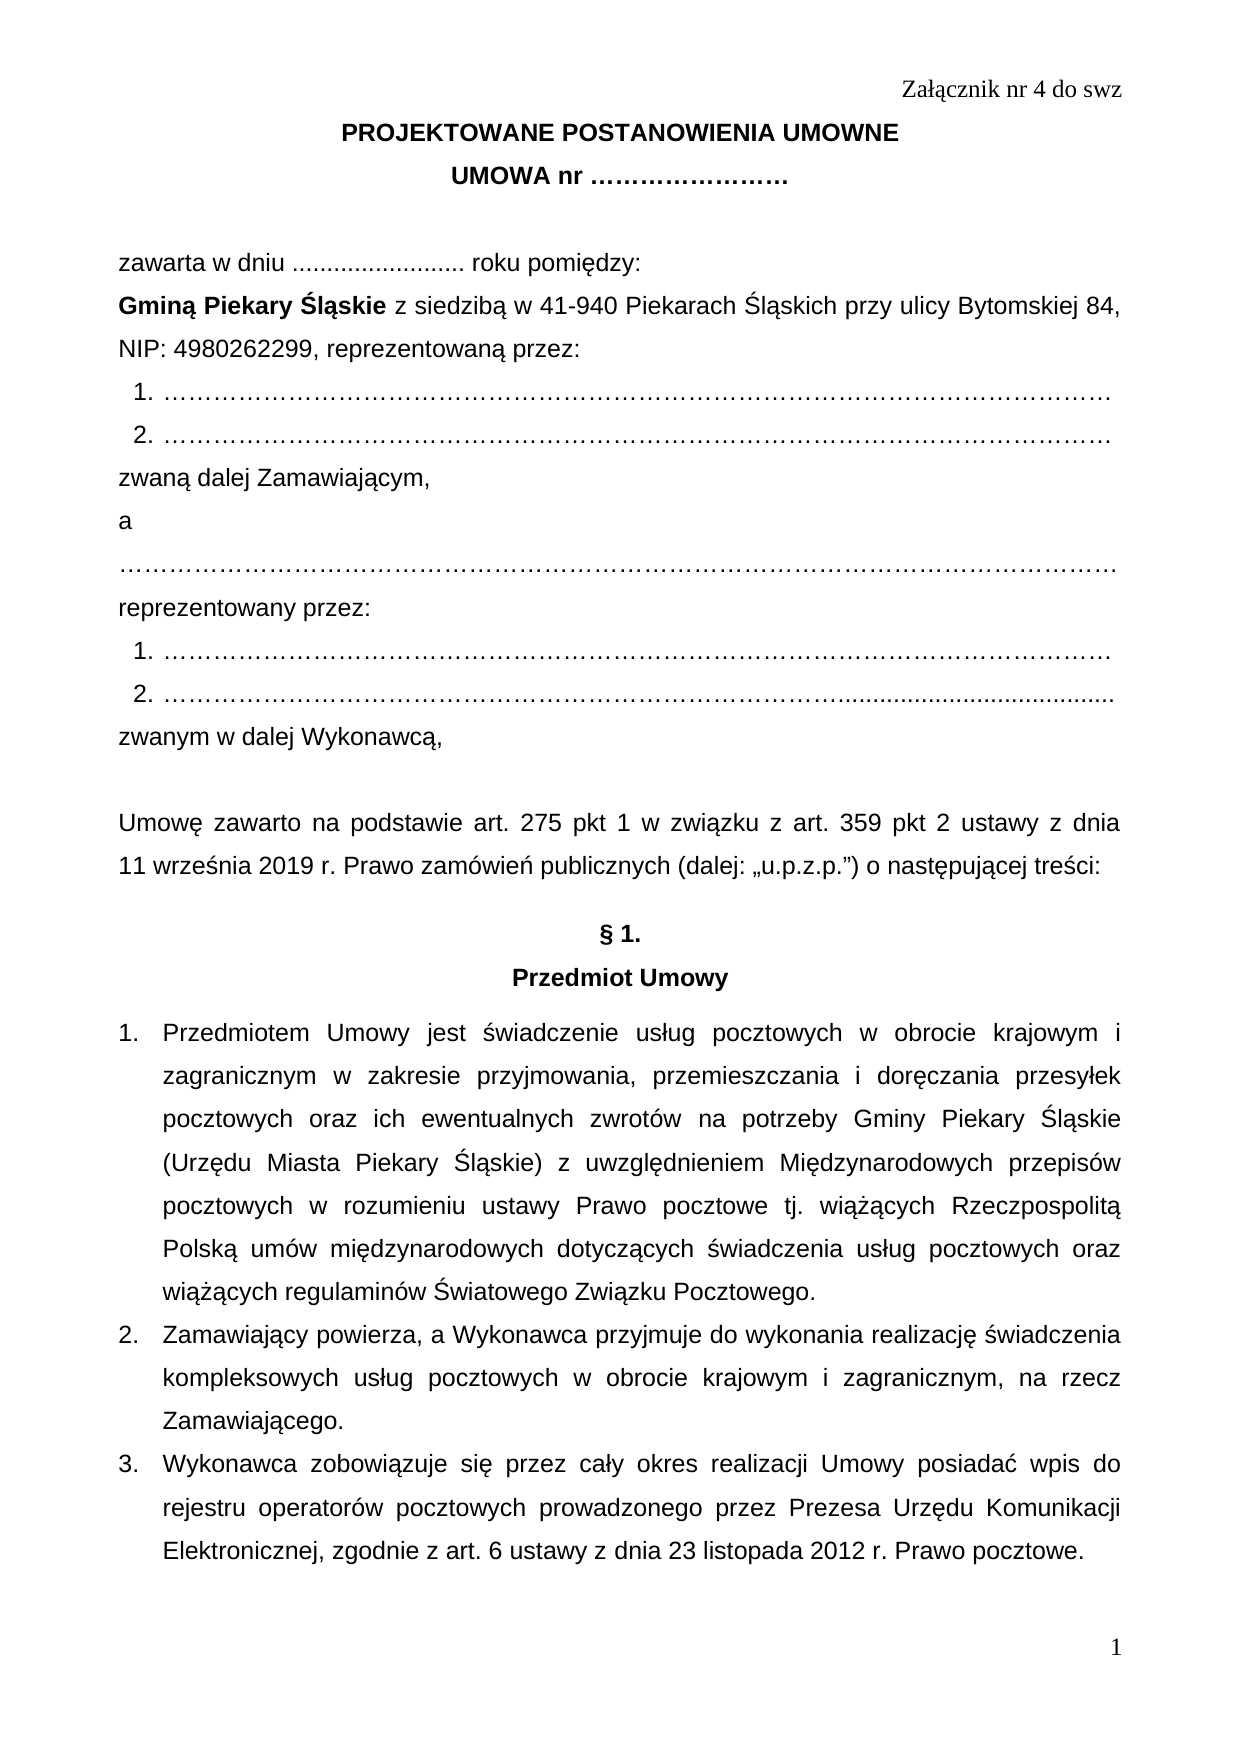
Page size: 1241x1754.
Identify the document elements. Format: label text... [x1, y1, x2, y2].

text ………………………………………………………………………………………………………… [118, 549, 1122, 578]
list …………………………………………………………………………………………………… [133, 420, 1122, 449]
text UMOWA nr …………………… [118, 161, 1122, 190]
list ………………………………………………………………………........................................ [133, 679, 1122, 707]
list …………………………………………………………………………………………………… [133, 636, 1122, 664]
list Zamawiający powierza, a Wykonawca przyjmuje do wykonania realizację świadczenia kompleksowych usług pocztowych w obrocie krajowym i zagranicznym, na rzecz Zamawiającego. [118, 1320, 1122, 1435]
text Gminą Piekary Śląskie z siedzibą w 41-940 Piekarach Śląskich przy ulicy Bytomskiej 84, NIP: 4980262299, reprezentowaną przez: [118, 291, 1122, 362]
text reprezentowany przez: [118, 592, 1122, 621]
text zwaną dalej Zamawiającym, [118, 463, 1122, 492]
list Wykonawca zobowiązuje się przez cały okres realizacji Umowy posiadać wpis do rejestru operatorów pocztowych prowadzonego przez Prezesa Urzędu Komunikacji Elektronicznej, zgodnie z art. 6 ustawy z dnia 23 listopada 2012 r. Prawo pocztowe. [118, 1449, 1122, 1564]
text a [118, 506, 1122, 535]
list Przedmiotem Umowy jest świadczenie usług pocztowych w obrocie krajowym i zagranicznym w zakresie przyjmowania, przemieszczania i doręczania przesyłek pocztowych oraz ich ewentualnych zwrotów na potrzeby Gminy Piekary Śląskie (Urzędu Miasta Piekary Śląskie) z uwzględnieniem Międzynarodowych przepisów pocztowych w rozumieniu ustawy Prawo pocztowe tj. wiążących Rzeczpospolitą Polską umów międzynarodowych dotyczących świadczenia usług pocztowych oraz wiążących regulaminów Światowego Związku Pocztowego. [118, 1018, 1122, 1306]
text Przedmiot Umowy [118, 962, 1122, 991]
text zawarta w dniu ......................... roku pomiędzy: [118, 247, 1122, 276]
text Umowę zawarto na podstawie art. 275 pkt 1 w związku z art. 359 pkt 2 ustawy z dnia 11 września 2019 r. Prawo zamówień publicznych (dalej: „u.p.z.p.”) o następującej treści: [118, 808, 1122, 880]
text § 1. [118, 919, 1122, 948]
list …………………………………………………………………………………………………… [133, 377, 1122, 406]
text PROJEKTOWANE POSTANOWIENIA UMOWNE [118, 118, 1122, 147]
text zwanym w dalej Wykonawcą, [118, 722, 1122, 751]
